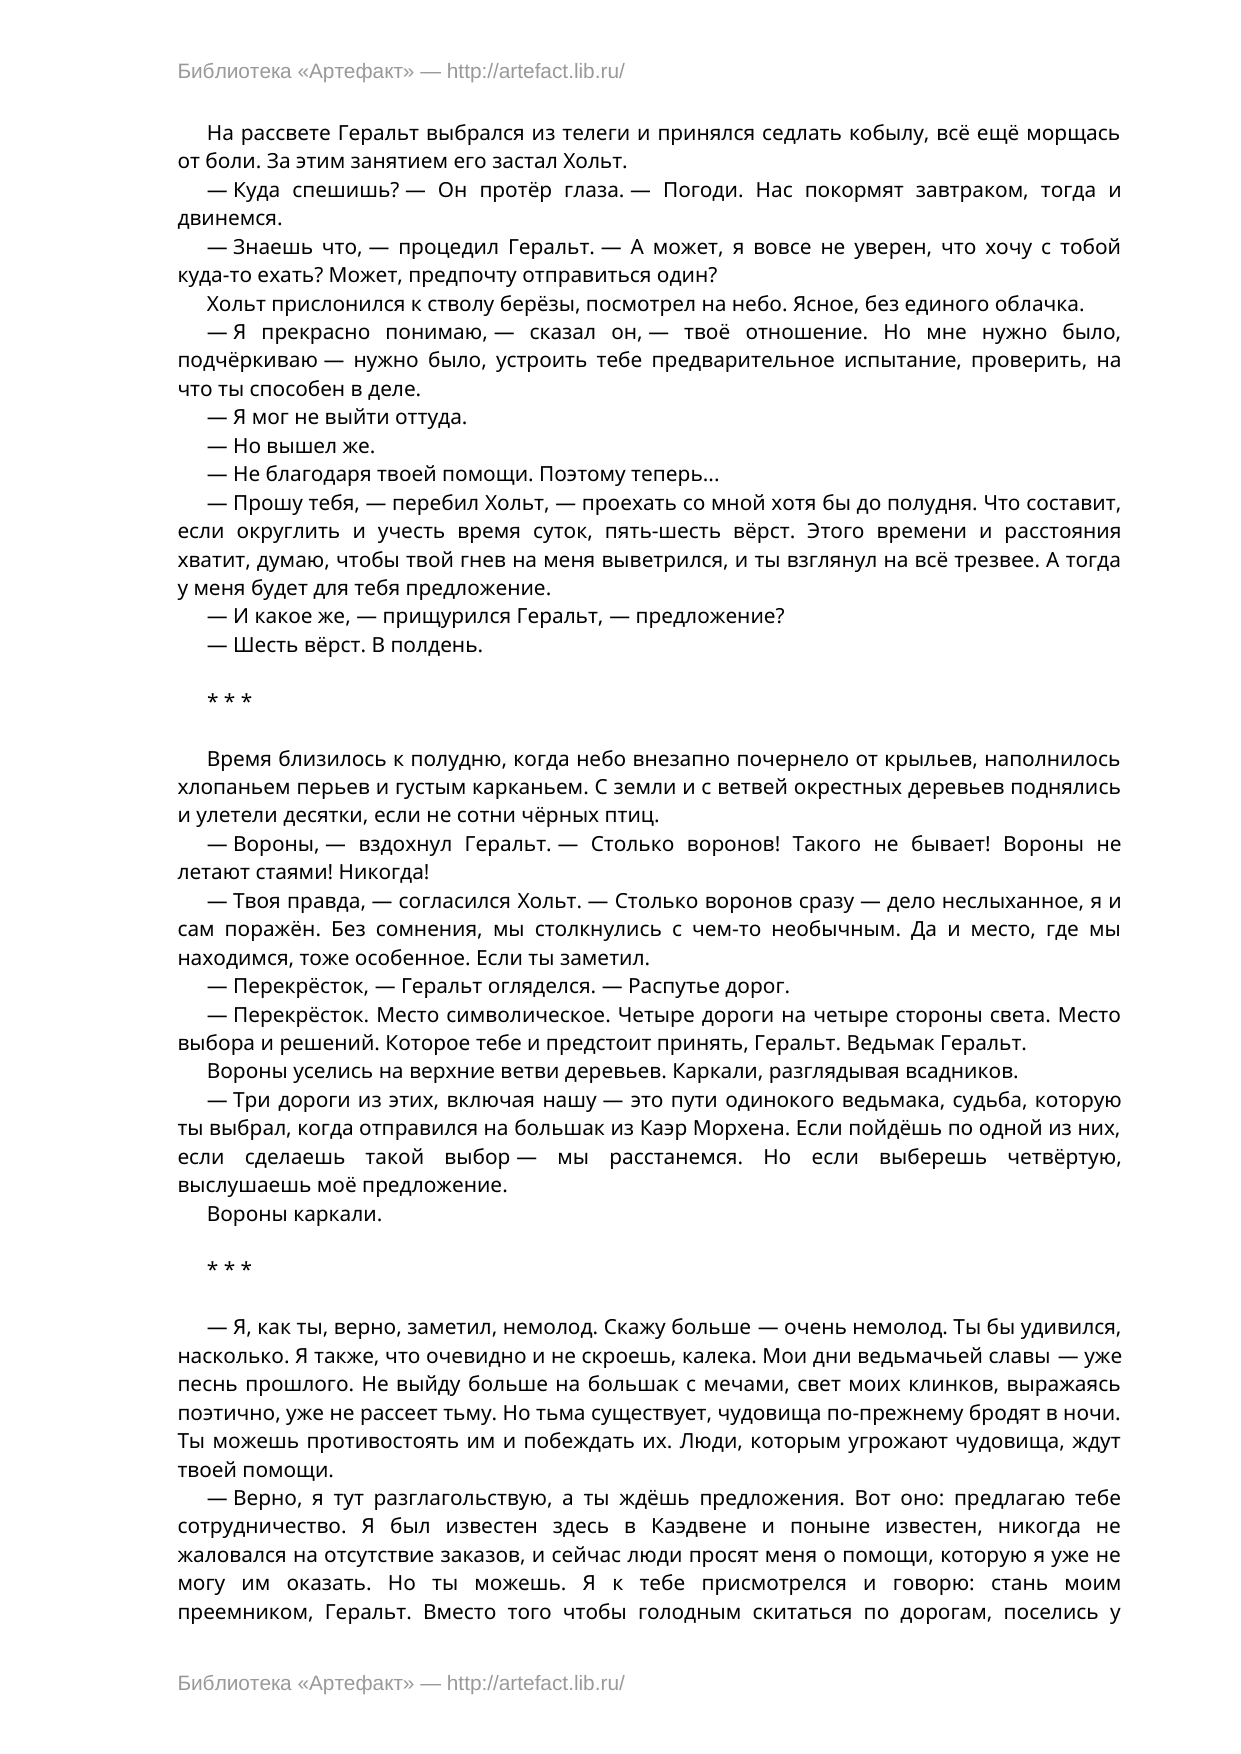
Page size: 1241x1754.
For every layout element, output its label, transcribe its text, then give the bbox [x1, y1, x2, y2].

text Вороны каркали. [177, 1199, 1122, 1227]
text — Я прекрасно понимаю, — сказал он, — твоё отношение. Но мне нужно было, подчёркиваю — нужно было, устроить тебе предварительное испытание, проверить, на что ты способен в деле. [177, 317, 1122, 402]
text — Не благодаря твоей помощи. Поэтому теперь... [177, 459, 1122, 488]
text Время близилось к полудню, когда небо внезапно почернело от крыльев, наполнилось хлопаньем перьев и густым карканьем. С земли и с ветвей окрестных деревьев поднялись и улетели десятки, если не сотни чёрных птиц. [177, 744, 1122, 829]
text Вороны уселись на верхние ветви деревьев. Каркали, разглядывая всадников. [177, 1057, 1122, 1085]
text — Но вышел же. [177, 431, 1122, 459]
text — Куда спешишь? — Он протёр глаза. — Погоди. Нас покормят завтраком, тогда и двинемся. [177, 175, 1122, 232]
text Хольт прислонился к стволу берёзы, посмотрел на небо. Ясное, без единого облачка. [177, 289, 1122, 317]
text — Три дороги из этих, включая нашу — это пути одинокого ведьмака, судьба, которую ты выбрал, когда отправился на большак из Каэр Морхена. Если пойдёшь по одной из них, если сделаешь такой выбор — мы расстанемся. Но если выберешь четвёртую, выслушаешь моё предложение. [177, 1085, 1122, 1199]
text — Вороны, — вздохнул Геральт. — Столько воронов! Такого не бывает! Вороны не летают стаями! Никогда! [177, 829, 1122, 886]
text — Прошу тебя, — перебил Хольт, — проехать со мной хотя бы до полудня. Что составит, если округлить и учесть время суток, пять-шесть вёрст. Этого времени и расстояния хватит, думаю, чтобы твой гнев на меня выветрился, и ты взглянул на всё трезвее. А тогда у меня будет для тебя предложение. [177, 488, 1122, 602]
text — Шесть вёрст. В полдень. [177, 630, 1122, 658]
text — Знаешь что, — процедил Геральт. — А может, я вовсе не уверен, что хочу с тобой куда-то ехать? Может, предпочту отправиться один? [177, 232, 1122, 289]
subtitle * * * [177, 1256, 1122, 1284]
subtitle * * * [177, 687, 1122, 715]
text — Я мог не выйти оттуда. [177, 402, 1122, 431]
text — Твоя правда, — согласился Хольт. — Столько воронов сразу — дело неслыханное, я и сам поражён. Без сомнения, мы столкнулись с чем-то необычным. Да и место, где мы находимся, тоже особенное. Если ты заметил. [177, 886, 1122, 971]
text На рассвете Геральт выбрался из телеги и принялся седлать кобылу, всё ещё морщась от боли. За этим занятием его застал Хольт. [177, 118, 1122, 175]
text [177, 1483, 1122, 1625]
text — Я, как ты, верно, заметил, немолод. Скажу больше — очень немолод. Ты бы удивился, насколько. Я также, что очевидно и не скроешь, калека. Мои дни ведьмачьей славы — уже песнь прошлого. Не выйду больше на большак с мечами, свет моих клинков, выражаясь поэтично, уже не рассеет тьму. Но тьма существует, чудовища по-прежнему бродят в ночи. Ты можешь противостоять им и побеждать их. Люди, которым угрожают чудовища, ждут твоей помощи. [177, 1312, 1122, 1483]
text — И какое же, — прищурился Геральт, — предложение? [177, 602, 1122, 630]
text — Перекрёсток, — Геральт огляделся. — Распутье дорог. [177, 971, 1122, 1000]
text — Перекрёсток. Место символическое. Четыре дороги на четыре стороны света. Место выбора и решений. Которое тебе и предстоит принять, Геральт. Ведьмак Геральт. [177, 1000, 1122, 1057]
